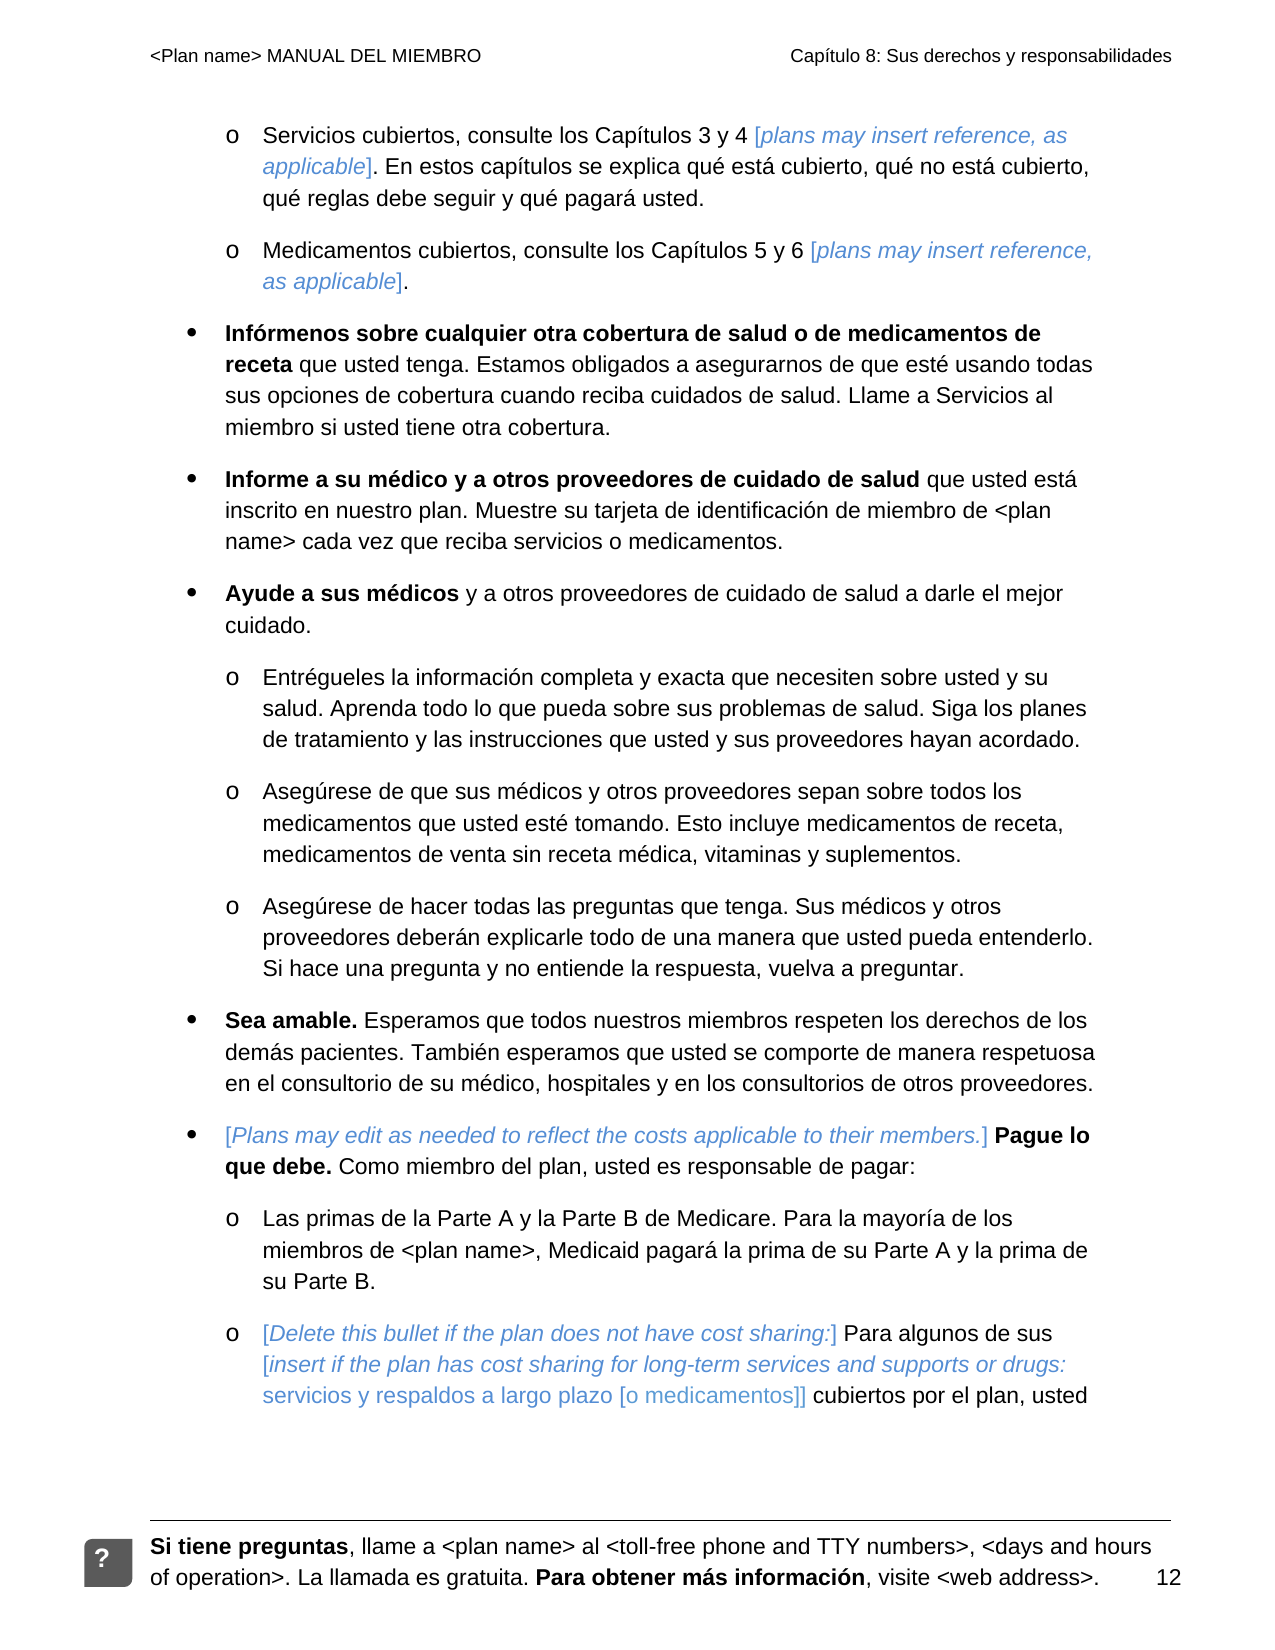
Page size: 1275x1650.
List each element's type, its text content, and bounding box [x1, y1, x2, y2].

list Las primas de la Parte A y la Parte B de Medicare. Para la mayoría de los miembros de <plan name>, Medicaid pagará la prima de su Parte A y la prima de su Parte B. [225, 1202, 1096, 1296]
list Sea amable. Esperamos que todos nuestros miembros respeten los derechos de los demás pacientes. También esperamos que usted se comporte de manera respetuosa en el consultorio de su médico, hospitales y en los consultorios de otros proveedores. [187, 1004, 1096, 1098]
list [225, 1316, 1096, 1410]
list Ayude a sus médicos y a otros proveedores de cuidado de salud a darle el mejor cuidado. [187, 577, 1096, 639]
list Asegúrese de que sus médicos y otros proveedores sepan sobre todos los medicamentos que usted esté tomando. Esto incluye medicamentos de receta, medicamentos de venta sin receta médica, vitaminas y suplementos. [225, 775, 1096, 868]
list Infórmenos sobre cualquier otra cobertura de salud o de medicamentos de receta que usted tenga. Estamos obligados a asegurarnos de que esté usando todas sus opciones de cobertura cuando reciba cuidados de salud. Llame a Servicios al miembro si usted tiene otra cobertura. [187, 316, 1096, 441]
list Servicios cubiertos, consulte los Capítulos 3 y 4 [plans may insert reference, as applicable]. En estos capítulos se explica qué está cubierto, qué no está cubierto, qué reglas debe seguir y qué pagará usted. [225, 118, 1096, 212]
list Entrégueles la información completa y exacta que necesiten sobre usted y su salud. Aprenda todo lo que pueda sobre sus problemas de salud. Siga los planes de tratamiento y las instrucciones que usted y sus proveedores hayan acordado. [225, 660, 1096, 754]
list [Plans may edit as needed to reflect the costs applicable to their members.] Pague lo que debe. Como miembro del plan, usted es responsable de pagar: [187, 1118, 1096, 1181]
list Medicamentos cubiertos, consulte los Capítulos 5 y 6 [plans may insert reference, as applicable]. [225, 233, 1096, 296]
list Asegúrese de hacer todas las preguntas que tenga. Sus médicos y otros proveedores deberán explicarle todo de una manera que usted pueda entenderlo. Si hace una pregunta y no entiende la respuesta, vuelva a preguntar. [225, 889, 1096, 983]
list Informe a su médico y a otros proveedores de cuidado de salud que usted está inscrito en nuestro plan. Muestre su tarjeta de identificación de miembro de <plan name> cada vez que reciba servicios o medicamentos. [187, 462, 1096, 556]
